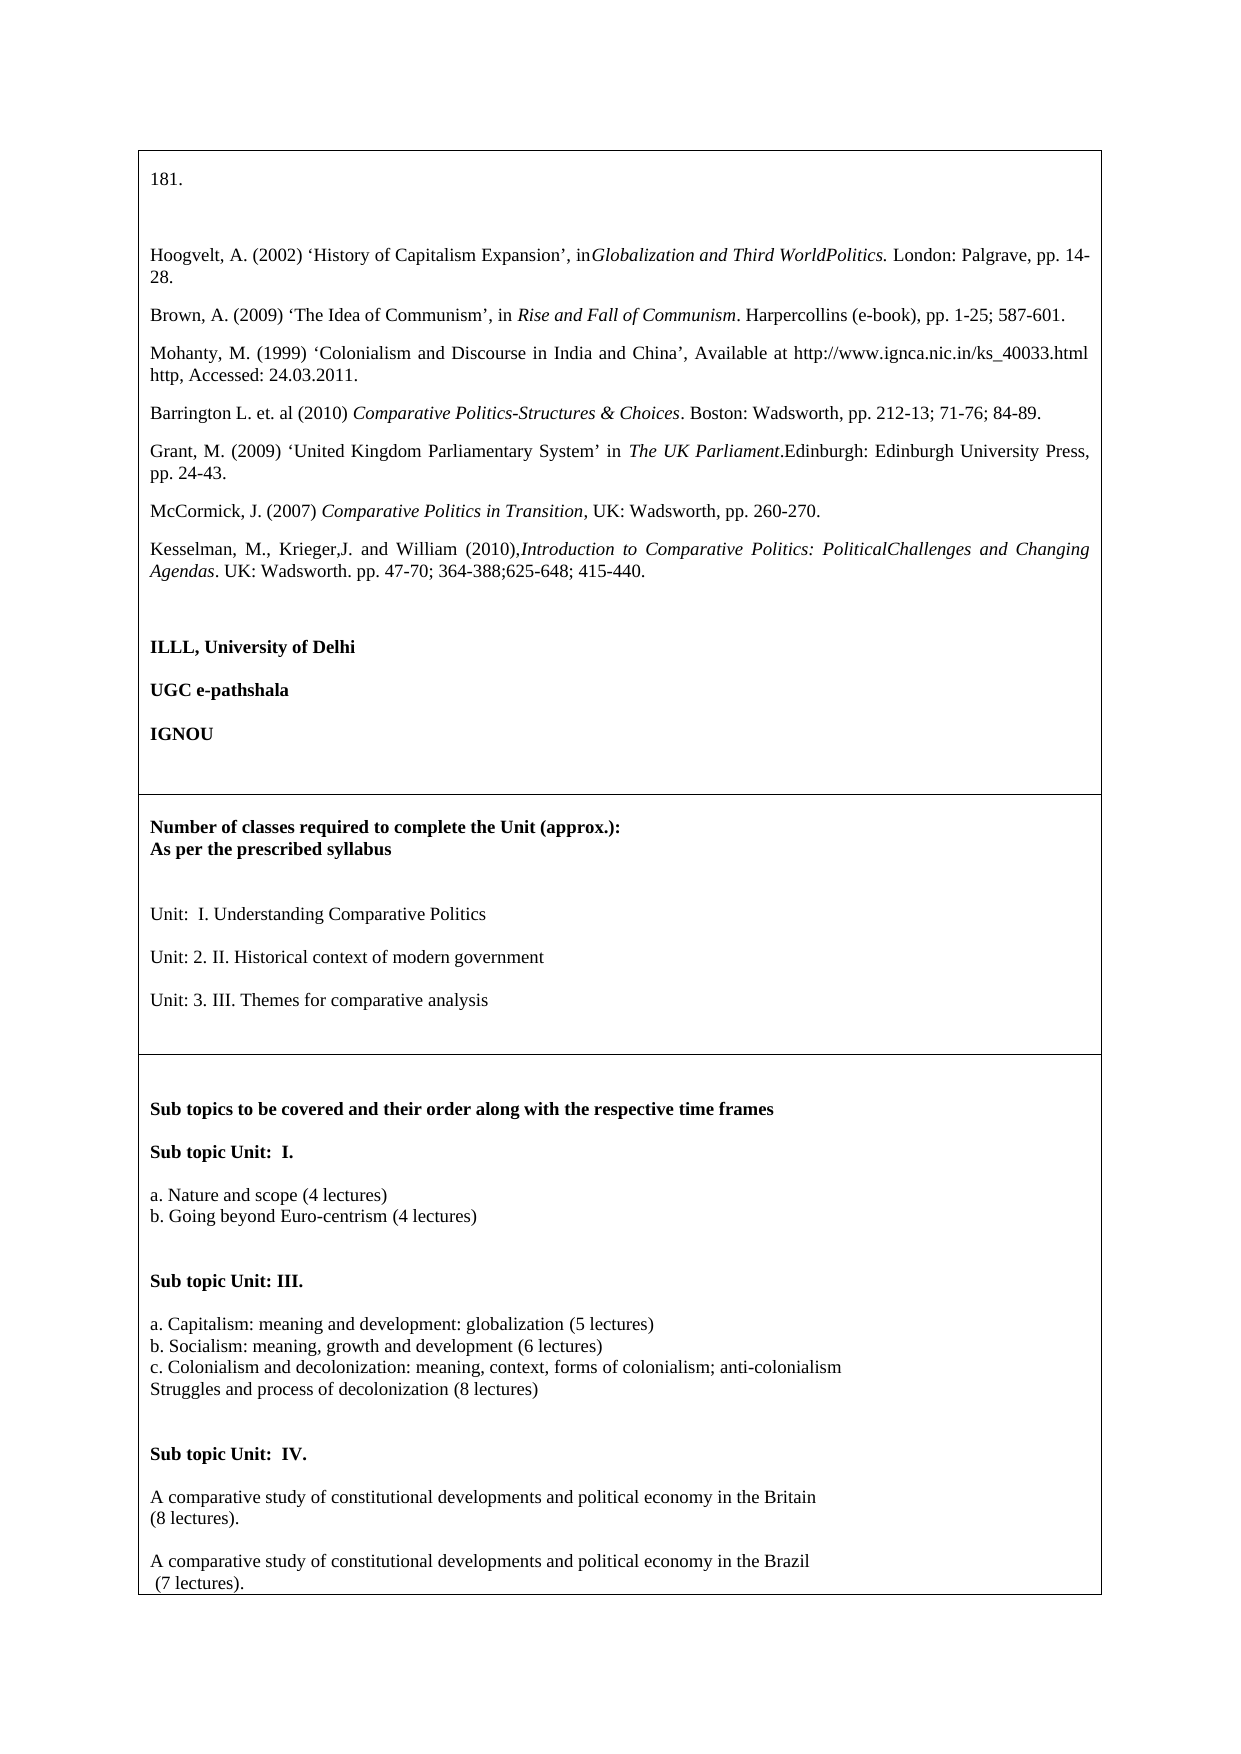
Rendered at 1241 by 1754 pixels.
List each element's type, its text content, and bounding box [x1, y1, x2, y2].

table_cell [139, 151, 1101, 794]
table_cell Number of classes required to complete the Unit (approx.): As per the prescribed syllabus Unit: I. Understanding Comparative Politics Unit: 2. II. Historical context of modern government Unit: 3. III. Themes for comparative analysis [139, 795, 1101, 1053]
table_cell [139, 1055, 1101, 1593]
